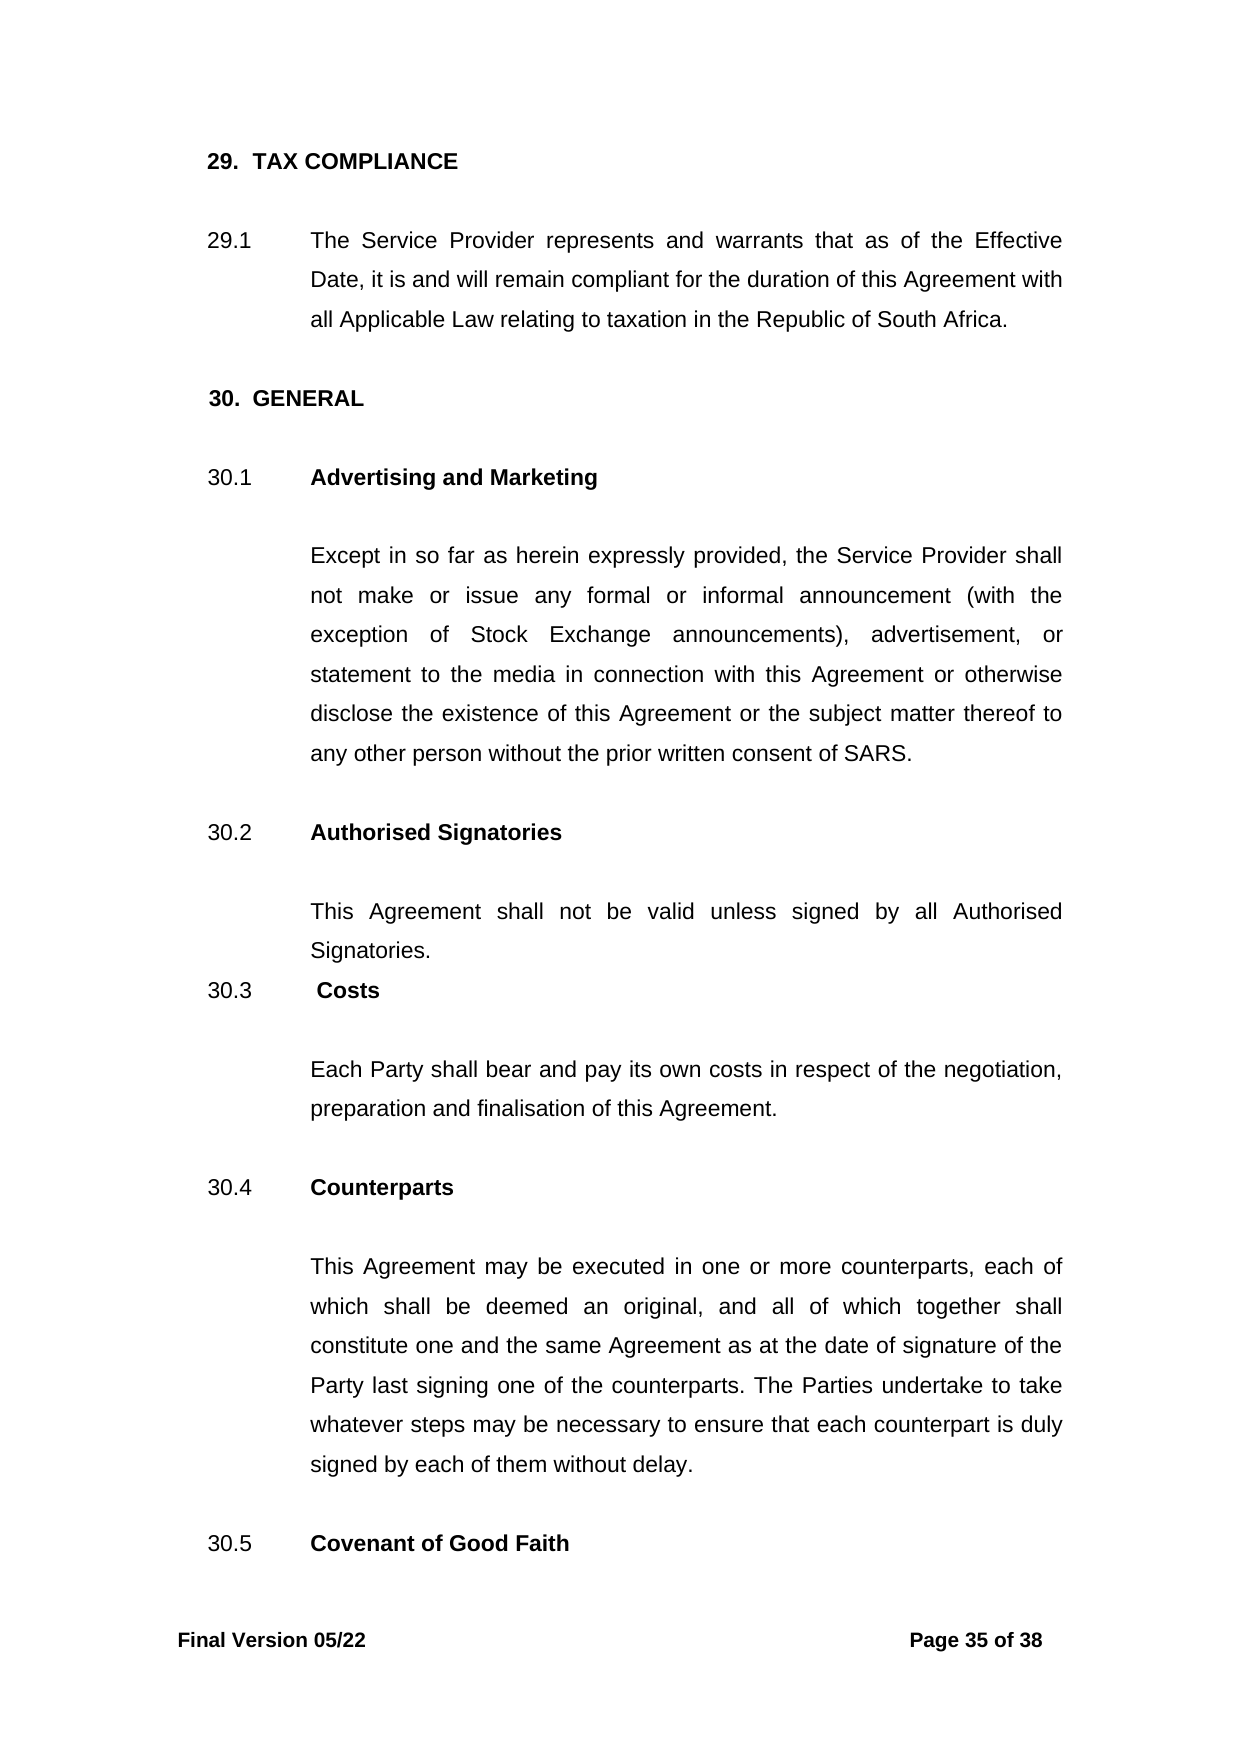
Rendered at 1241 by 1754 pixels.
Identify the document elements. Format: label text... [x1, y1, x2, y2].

list Each Party shall bear and pay its own costs in respect of the negotiation, preparation and finalisation of this Agreement. [310, 1056, 1063, 1122]
list This Agreement may be executed in one or more counterparts, each of which shall be deemed an original, and all of which together shall constitute one and the same Agreement as at the date of signature of the Party last signing one of the counterparts. The Parties undertake to take whatever steps may be necessary to ensure that each counterpart is duly signed by each of them without delay. [310, 1253, 1063, 1477]
list Costs [207, 977, 1063, 1003]
list Covenant of Good Faith [207, 1529, 1063, 1556]
list Counterparts [207, 1174, 1063, 1201]
list This Agreement shall not be valid unless signed by all Authorised Signatories. [310, 898, 1063, 964]
list Authorised Signatories [207, 819, 1063, 845]
list Advertising and Marketing [207, 463, 1063, 490]
list The Service Provider represents and warrants that as of the Effective Date, it is and will remain compliant for the duration of this Agreement with all Applicable Law relating to taxation in the Republic of South Africa. [207, 227, 1063, 332]
list Except in so far as herein expressly provided, the Service Provider shall not make or issue any formal or informal announcement (with the exception of Stock Exchange announcements), advertisement, or statement to the media in connection with this Agreement or otherwise disclose the existence of this Agreement or the subject matter thereof to any other person without the prior written consent of SARS. [310, 542, 1063, 766]
list TAX COMPLIANCE [207, 148, 1063, 174]
list GENERAL [208, 384, 1063, 411]
